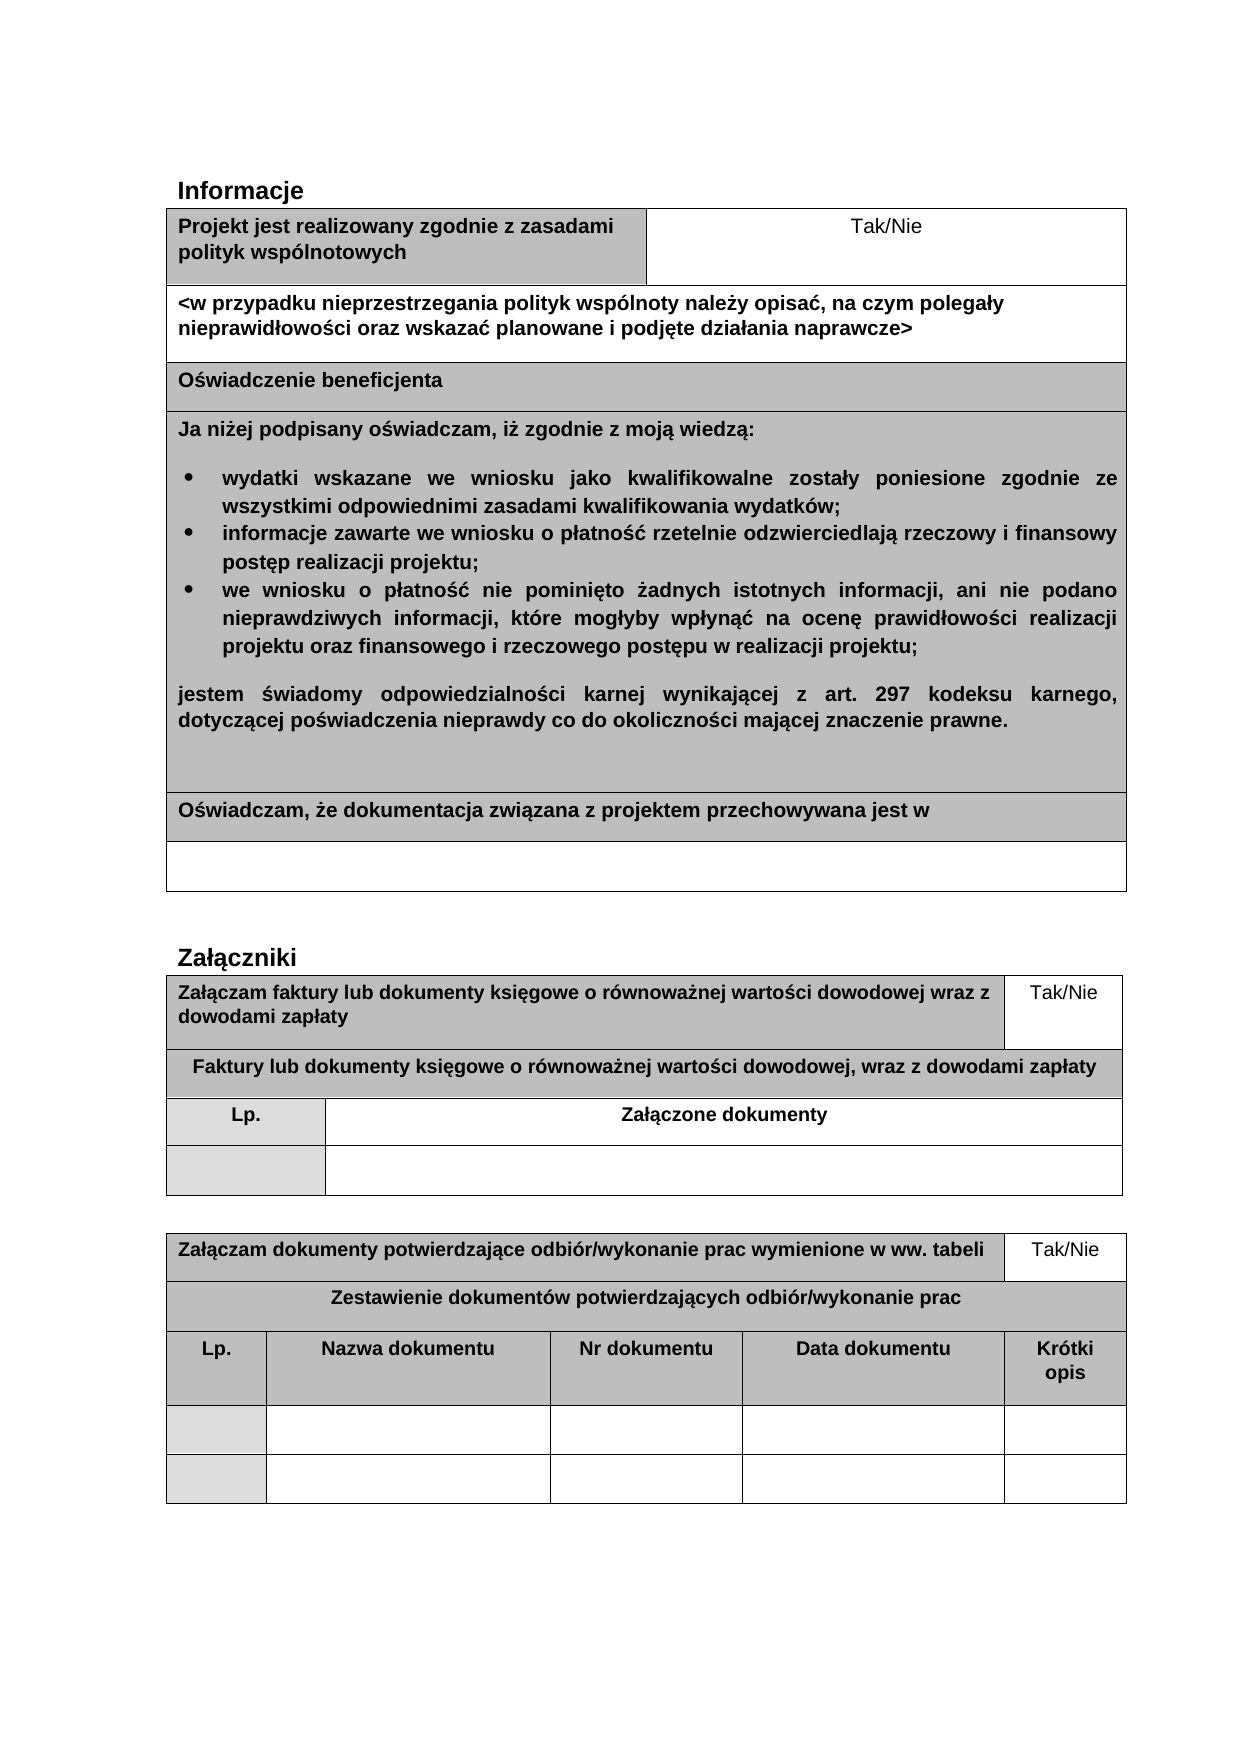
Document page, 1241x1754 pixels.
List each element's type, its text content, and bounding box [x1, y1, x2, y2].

table_cell Oświadczenie beneficjenta [167, 363, 1126, 411]
table_cell [1005, 1455, 1126, 1503]
subtitle Załączniki [177, 943, 1087, 972]
table_cell Zestawienie dokumentów potwierdzających odbiór/wykonanie prac [167, 1282, 1005, 1331]
table_header Załączam dokumenty potwierdzające odbiór/wykonanie prac wymienione w ww. tabeli [167, 1234, 1004, 1281]
table_cell <w przypadku nieprzestrzegania polityk wspólnoty należy opisać, na czym polegały nieprawidłowości oraz wskazać planowane i podjęte działania naprawcze> [167, 286, 1126, 362]
table_cell [1005, 1282, 1126, 1331]
table_cell [167, 1406, 266, 1453]
table_header Tak/Nie [1005, 1234, 1126, 1281]
table_cell Lp. [167, 1332, 266, 1405]
table_cell Faktury lub dokumenty księgowe o równoważnej wartości dowodowej, wraz z dowodami zapłaty [167, 1050, 1122, 1097]
table_cell [167, 1146, 325, 1195]
table_header Załączam faktury lub dokumenty księgowe o równoważnej wartości dowodowej wraz z dowodami zapłaty [167, 976, 1004, 1049]
table_cell [267, 1455, 550, 1503]
table_cell Lp. [167, 1099, 325, 1145]
table_cell [167, 842, 1126, 891]
table_cell Nr dokumentu [551, 1332, 742, 1405]
table_cell Nazwa dokumentu [267, 1332, 550, 1405]
table_cell [743, 1455, 1004, 1503]
table_cell Krótki opis [1005, 1332, 1126, 1405]
table_cell Data dokumentu [743, 1332, 1004, 1405]
table_cell Ja niżej podpisany oświadczam, iż zgodnie z moją wiedzą: wydatki wskazane we wniosku jako kwalifikowalne zostały poniesione zgodnie ze wszystkimi odpowiednimi zasadami kwalifikowania wydatków; informacje zawarte we wniosku o płatność rzetelnie odzwierciedlają rzeczowy i finansowy postęp realizacji projektu; we wniosku o płatność nie pominięto żadnych istotnych informacji, ani nie podano nieprawdziwych informacji, które mogłyby wpłynąć na ocenę prawidłowości realizacji projektu oraz finansowego i rzeczowego postępu w realizacji projektu; jestem świadomy odpowiedzialności karnej wynikającej z art. 297 kodeksu karnego, dotyczącej poświadczenia nieprawdy co do okoliczności mającej znaczenie prawne. [167, 412, 1126, 792]
table_cell [326, 1146, 1122, 1195]
table_cell [1005, 1406, 1126, 1453]
table_cell [743, 1406, 1004, 1453]
table_header Projekt jest realizowany zgodnie z zasadami polityk wspólnotowych [167, 209, 646, 284]
subtitle Informacje [177, 176, 1087, 205]
table_cell Załączone dokumenty [326, 1099, 1122, 1145]
table_cell [551, 1455, 742, 1503]
table_cell [267, 1406, 550, 1453]
table_cell Oświadczam, że dokumentacja związana z projektem przechowywana jest w [167, 793, 1126, 841]
table_cell [167, 1455, 266, 1503]
table_header Tak/Nie [647, 209, 1126, 284]
table_header Tak/Nie [1005, 976, 1122, 1049]
table_cell [551, 1406, 742, 1453]
